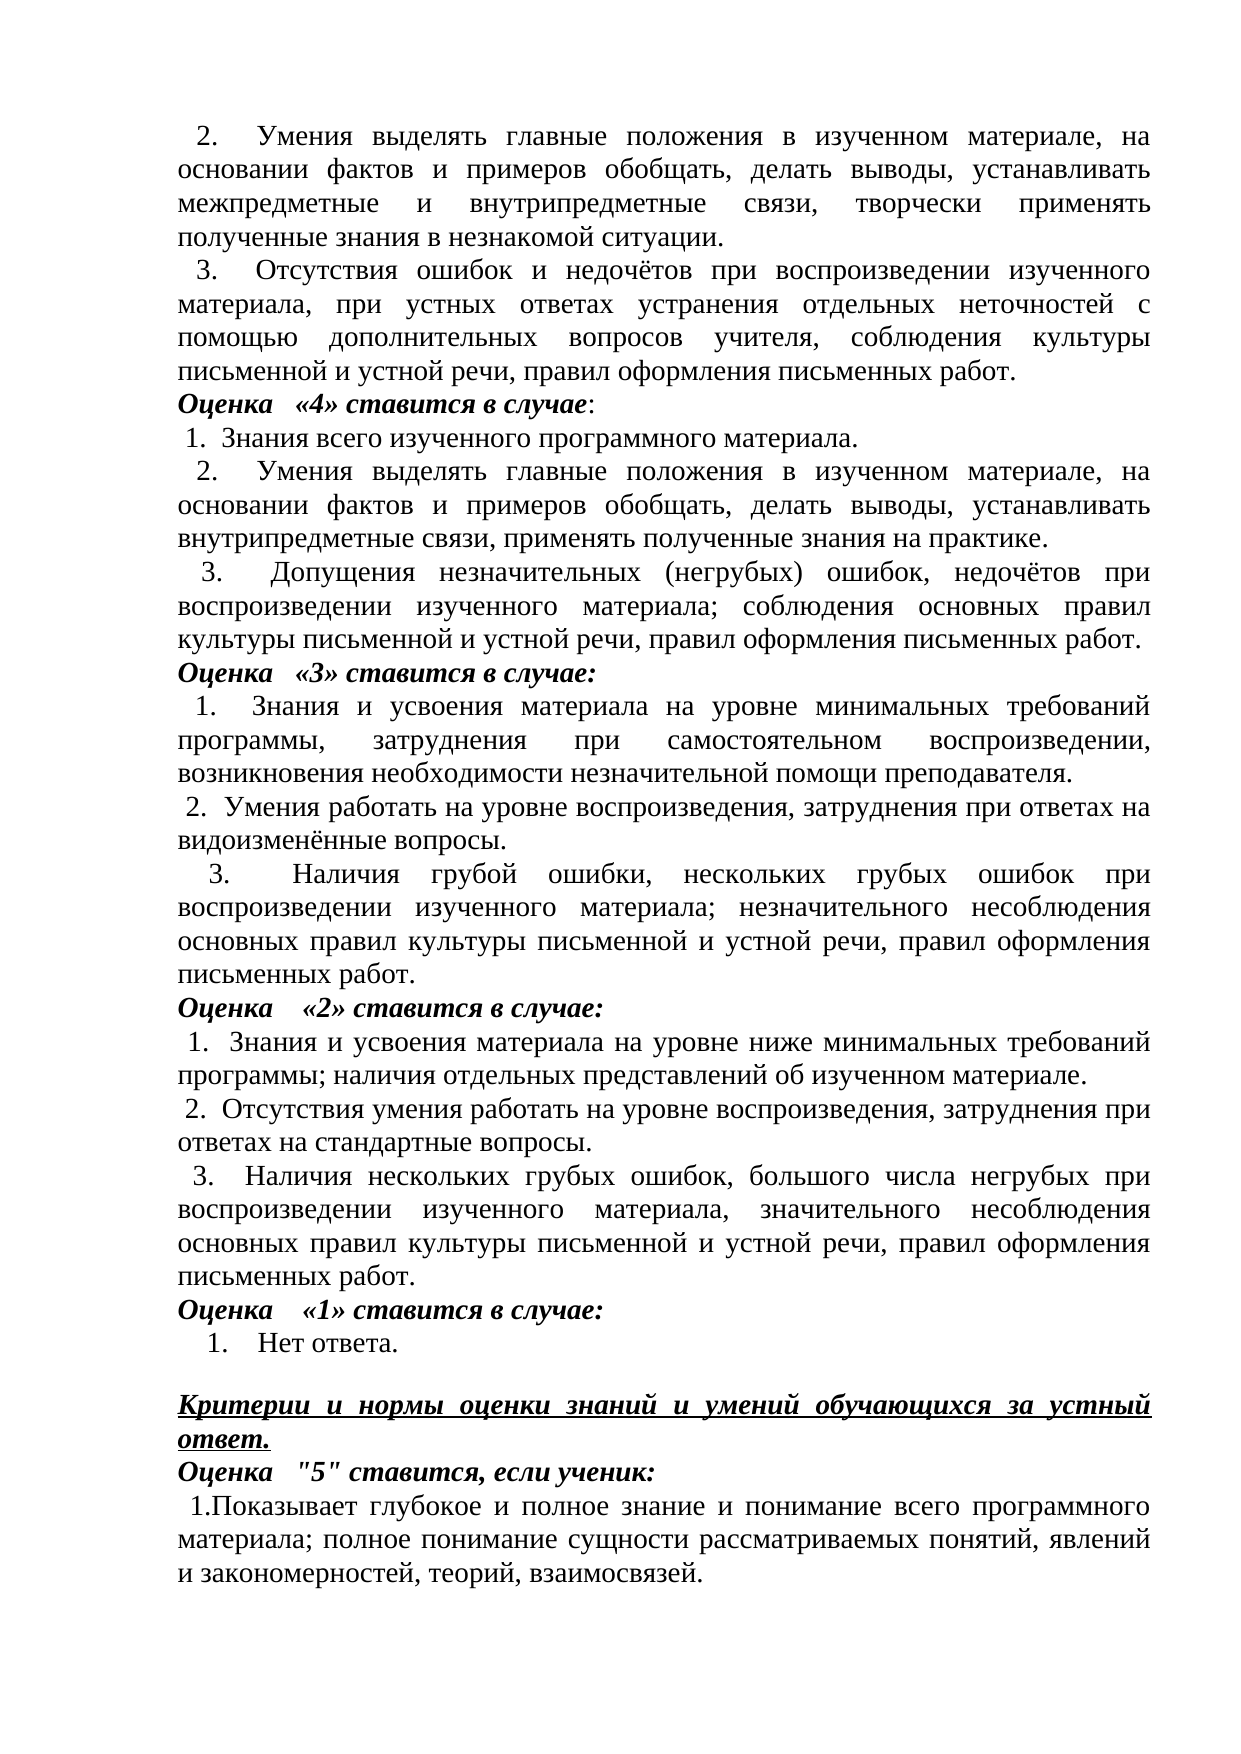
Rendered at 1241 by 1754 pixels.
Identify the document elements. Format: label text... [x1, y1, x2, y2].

text 2. Отсутствия умения работать на уровне воспроизведения, затруднения при ответах на стандартные вопросы. [177, 1091, 1152, 1158]
text Оценка «4» ставится в случае: [177, 386, 1152, 420]
text Критерии и нормы оценки знаний и умений обучающихся за устный ответ. [177, 1417, 1152, 1454]
text 2. Умения работать на уровне воспроизведения, затруднения при ответах на видоизменённые вопросы. [177, 789, 1152, 856]
text 3. Допущения незначительных (негрубых) ошибок, недочётов при воспроизведении изученного материала; соблюдения основных правил культуры письменной и устной речи, правил оформления письменных работ. [177, 554, 1152, 655]
text 3. Наличия грубой ошибки, нескольких грубых ошибок при воспроизведении изученного материала; незначительного несоблюдения основных правил культуры письменной и устной речи, правил оформления письменных работ. [177, 856, 1152, 990]
text 1. Знания и усвоения материала на уровне минимальных требований программы, затруднения при самостоятельном воспроизведении, возникновения необходимости незначительной помощи преподавателя. [177, 688, 1152, 789]
text Оценка «3» ставится в случае: [177, 655, 1152, 688]
text 2. Умения выделять главные положения в изученном материале, на основании фактов и примеров обобщать, делать выводы, устанавливать межпредметные и внутрипредметные связи, творчески применять полученные знания в незнакомой ситуации. [177, 118, 1152, 252]
text 1.Показывает глубокое и полное знание и понимание всего программного материала; полное понимание сущности рассматриваемых понятий, явлений и закономерностей, теорий, взаимосвязей. [177, 1488, 1152, 1588]
text Оценка «2» ставится в случае: [177, 990, 1152, 1024]
text 1. Знания и усвоения материала на уровне ниже минимальных требований программы; наличия отдельных представлений об изученном материале. [177, 1024, 1152, 1091]
text 2. Умения выделять главные положения в изученном материале, на основании фактов и примеров обобщать, делать выводы, устанавливать внутрипредметные связи, применять полученные знания на практике. [177, 453, 1152, 554]
text 1. Знания всего изученного программного материала. [177, 420, 1152, 453]
text 3. Наличия нескольких грубых ошибок, большого числа негрубых при воспроизведении изученного материала, значительного несоблюдения основных правил культуры письменной и устной речи, правил оформления письменных работ. [177, 1158, 1152, 1292]
text Оценка «1» ставится в случае: [177, 1292, 1152, 1326]
text 1. Нет ответа. [177, 1326, 1152, 1359]
text 3. Отсутствия ошибок и недочётов при воспроизведении изученного материала, при устных ответах устранения отдельных неточностей с помощью дополнительных вопросов учителя, соблюдения культуры письменной и устной речи, правил оформления письменных работ. [177, 252, 1152, 386]
text Оценка "5" ставится, если ученик: [177, 1454, 1152, 1488]
text Критерии и нормы оценки знаний и умений обучающихся за устный ответ. [177, 1387, 1152, 1416]
